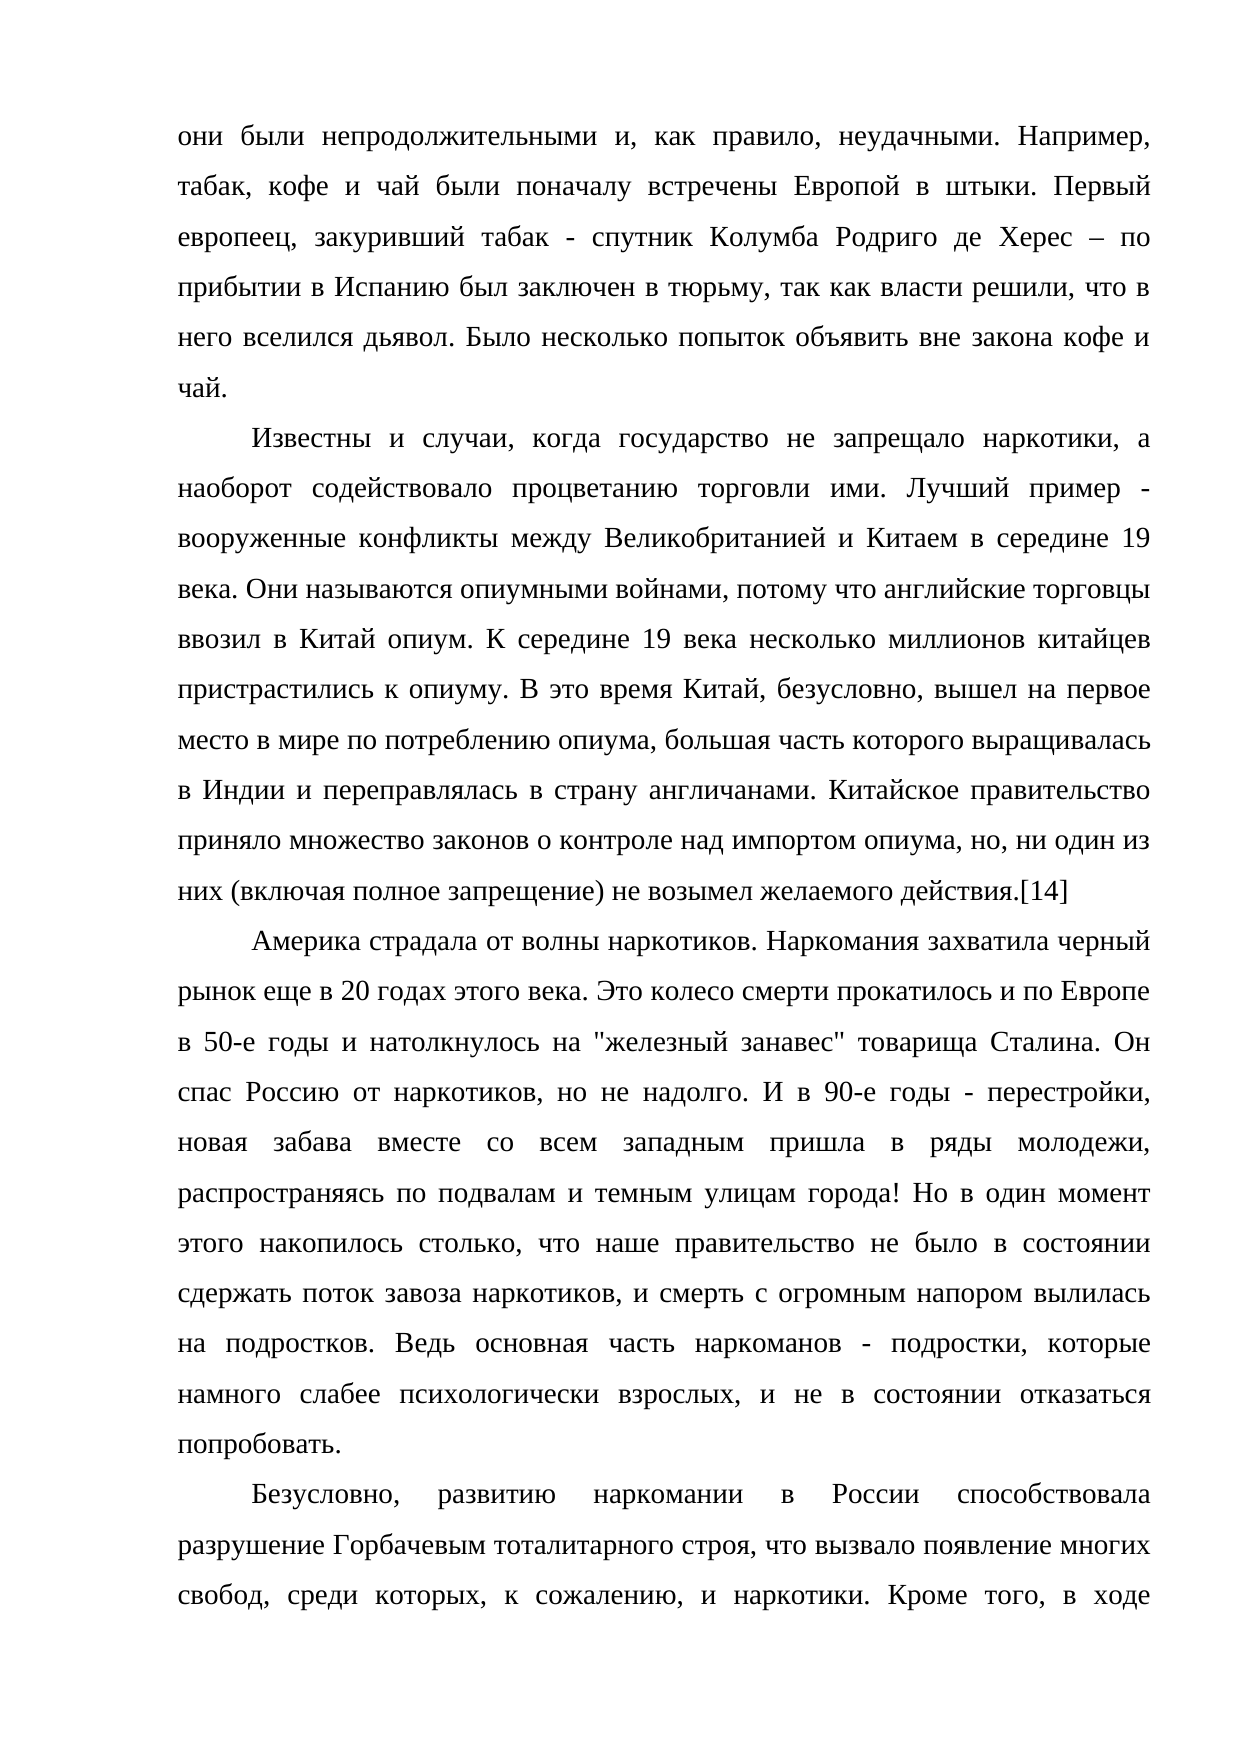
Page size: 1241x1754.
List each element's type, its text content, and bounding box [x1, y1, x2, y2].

text Известны и случаи, когда государство не запрещало наркотики, а наоборот содействовало процветанию торговли ими. Лучший пример - вооруженные конфликты между Великобританией и Китаем в середине 19 века. Они называются опиумными войнами, потому что английские торговцы ввозил в Китай опиум. К середине 19 века несколько миллионов китайцев пристрастились к опиуму. В это время Китай, безусловно, вышел на первое место в мире по потреблению опиума, большая часть которого выращивалась в Индии и переправлялась в страну англичанами. Китайское правительство приняло множество законов о контроле над импортом опиума, но, ни один из них (включая полное запрещение) не возымел желаемого действия.[14] [177, 420, 1152, 906]
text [177, 1477, 1152, 1611]
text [177, 118, 1152, 403]
text Америка страдала от волны наркотиков. Наркомания захватила черный рынок еще в 20 годах этого века. Это колесо смерти прокатилось и по Европе в 50-е годы и натолкнулось на "железный занавес" товарища Сталина. Он спас Россию от наркотиков, но не надолго. И в 90-е годы - перестройки, новая забава вместе со всем западным пришла в ряды молодежи, распространяясь по подвалам и темным улицам города! Но в один момент этого накопилось столько, что наше правительство не было в состоянии сдержать поток завоза наркотиков, и смерть с огромным напором вылилась на подростков. Ведь основная часть наркоманов - подростки, которые намного слабее психологически взрослых, и не в состоянии отказаться попробовать. [177, 923, 1152, 1460]
